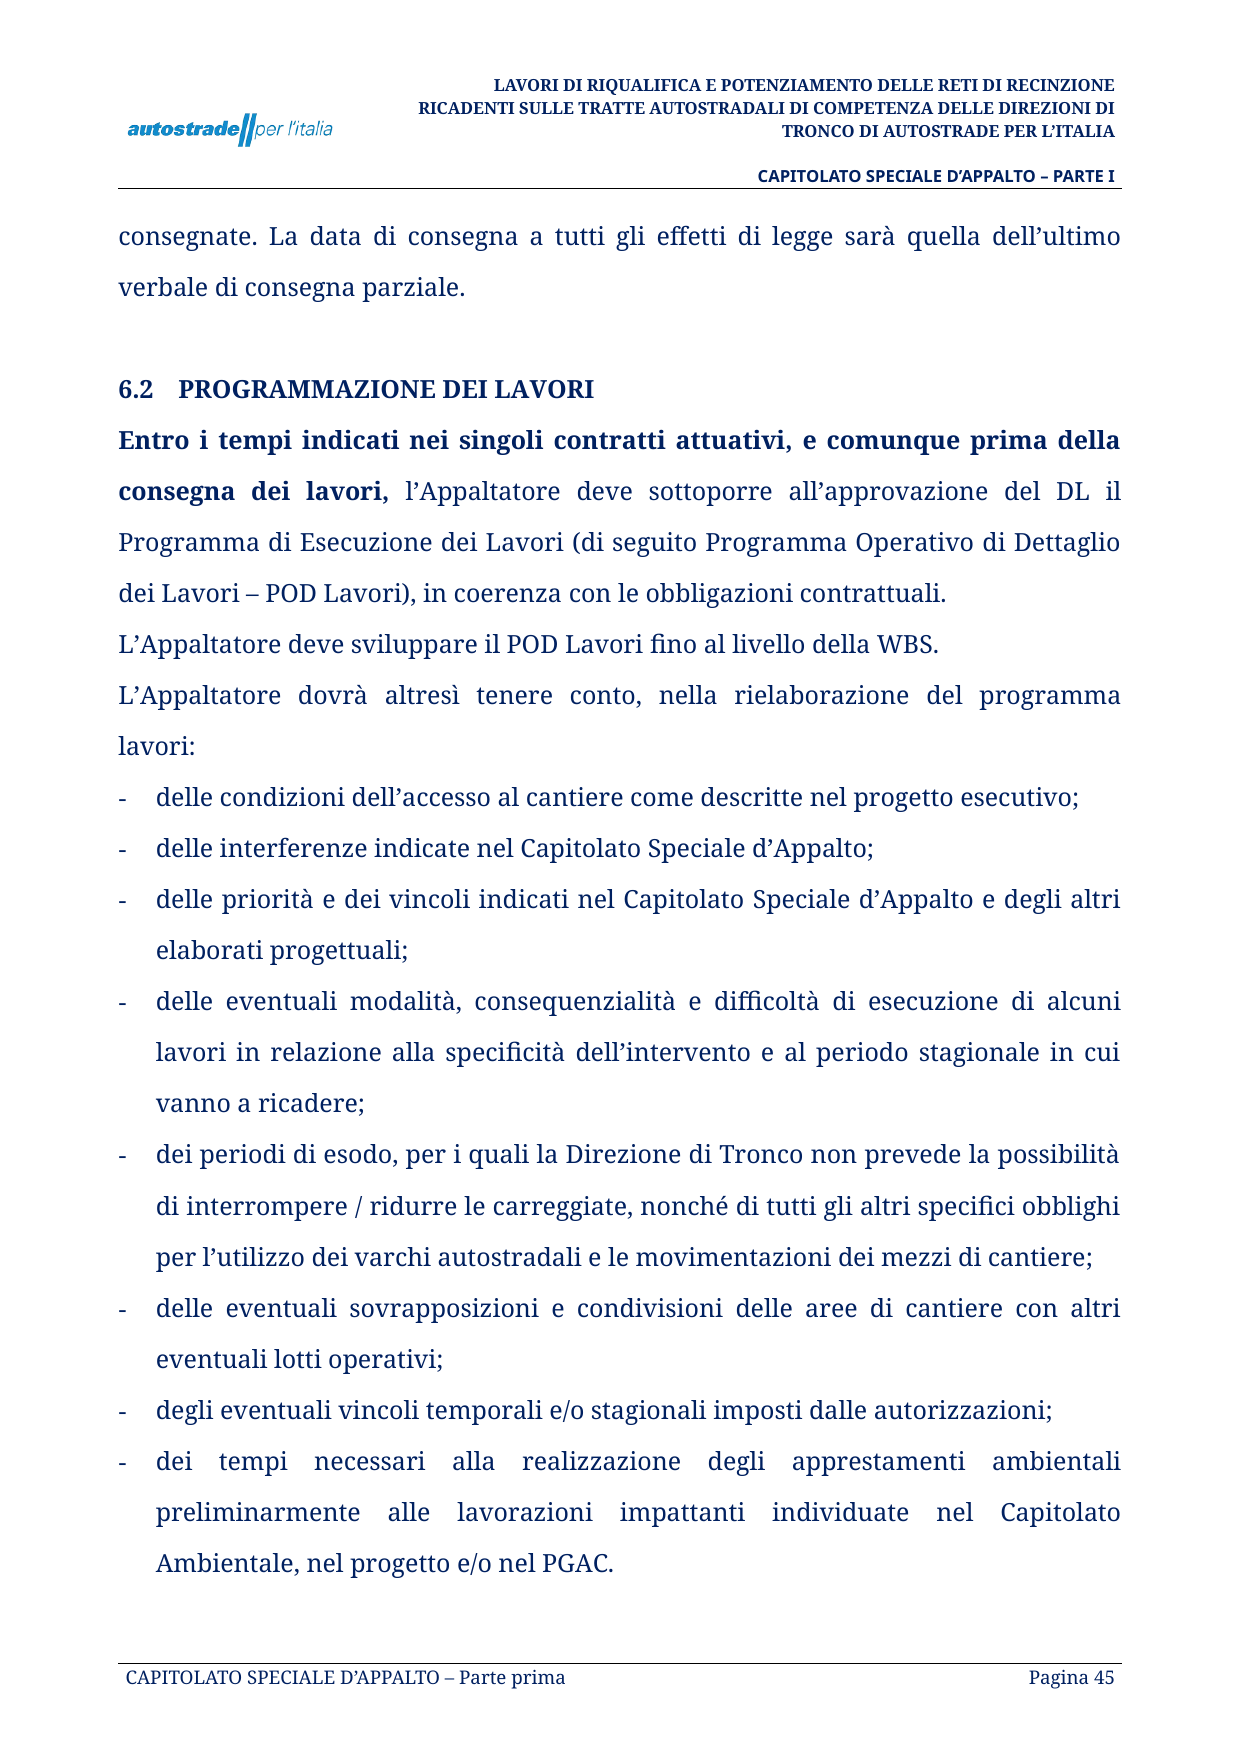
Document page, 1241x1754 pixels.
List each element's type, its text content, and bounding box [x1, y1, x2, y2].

text Entro i tempi indicati nei singoli contratti attuativi, e comunque prima della consegna dei lavori, l’Appaltatore deve sottoporre all’approvazione del DL il Programma di Esecuzione dei Lavori (di seguito Programma Operativo di Dettaglio dei Lavori – POD Lavori), in coerenza con le obbligazioni contrattuali. [118, 422, 1122, 610]
subtitle PROGRAMMAZIONE DEI LAVORI [118, 371, 1122, 406]
list delle eventuali sovrapposizioni e condivisioni delle aree di cantiere con altri eventuali lotti operativi; [118, 1290, 1122, 1375]
list dei tempi necessari alla realizzazione degli apprestamenti ambientali preliminarmente alle lavorazioni impattanti individuate nel Capitolato Ambientale, nel progetto e/o nel PGAC. [118, 1443, 1122, 1579]
list delle eventuali modalità, consequenzialità e difficoltà di esecuzione di alcuni lavori in relazione alla specificità dell’intervento e al periodo stagionale in cui vanno a ricadere; [118, 984, 1122, 1120]
list delle interferenze indicate nel Capitolato Speciale d’Appalto; [118, 831, 1122, 865]
text L’Appaltatore dovrà altresì tenere conto, nella rielaborazione del programma lavori: [118, 678, 1122, 763]
list dei periodi di esodo, per i quali la Direzione di Tronco non prevede la possibilità di interrompere / ridurre le carreggiate, nonché di tutti gli altri specifici obblighi per l’utilizzo dei varchi autostradali e le movimentazioni dei mezzi di cantiere; [118, 1137, 1122, 1273]
list delle condizioni dell’accesso al cantiere come descritte nel progetto esecutivo; [118, 780, 1122, 814]
picture [125, 105, 339, 156]
text L’Appaltatore deve sviluppare il POD Lavori fino al livello della WBS. [118, 627, 1122, 661]
list delle priorità e dei vincoli indicati nel Capitolato Speciale d’Appalto e degli altri elaborati progettuali; [118, 882, 1122, 967]
list degli eventuali vincoli temporali e/o stagionali imposti dalle autorizzazioni; [118, 1392, 1122, 1426]
